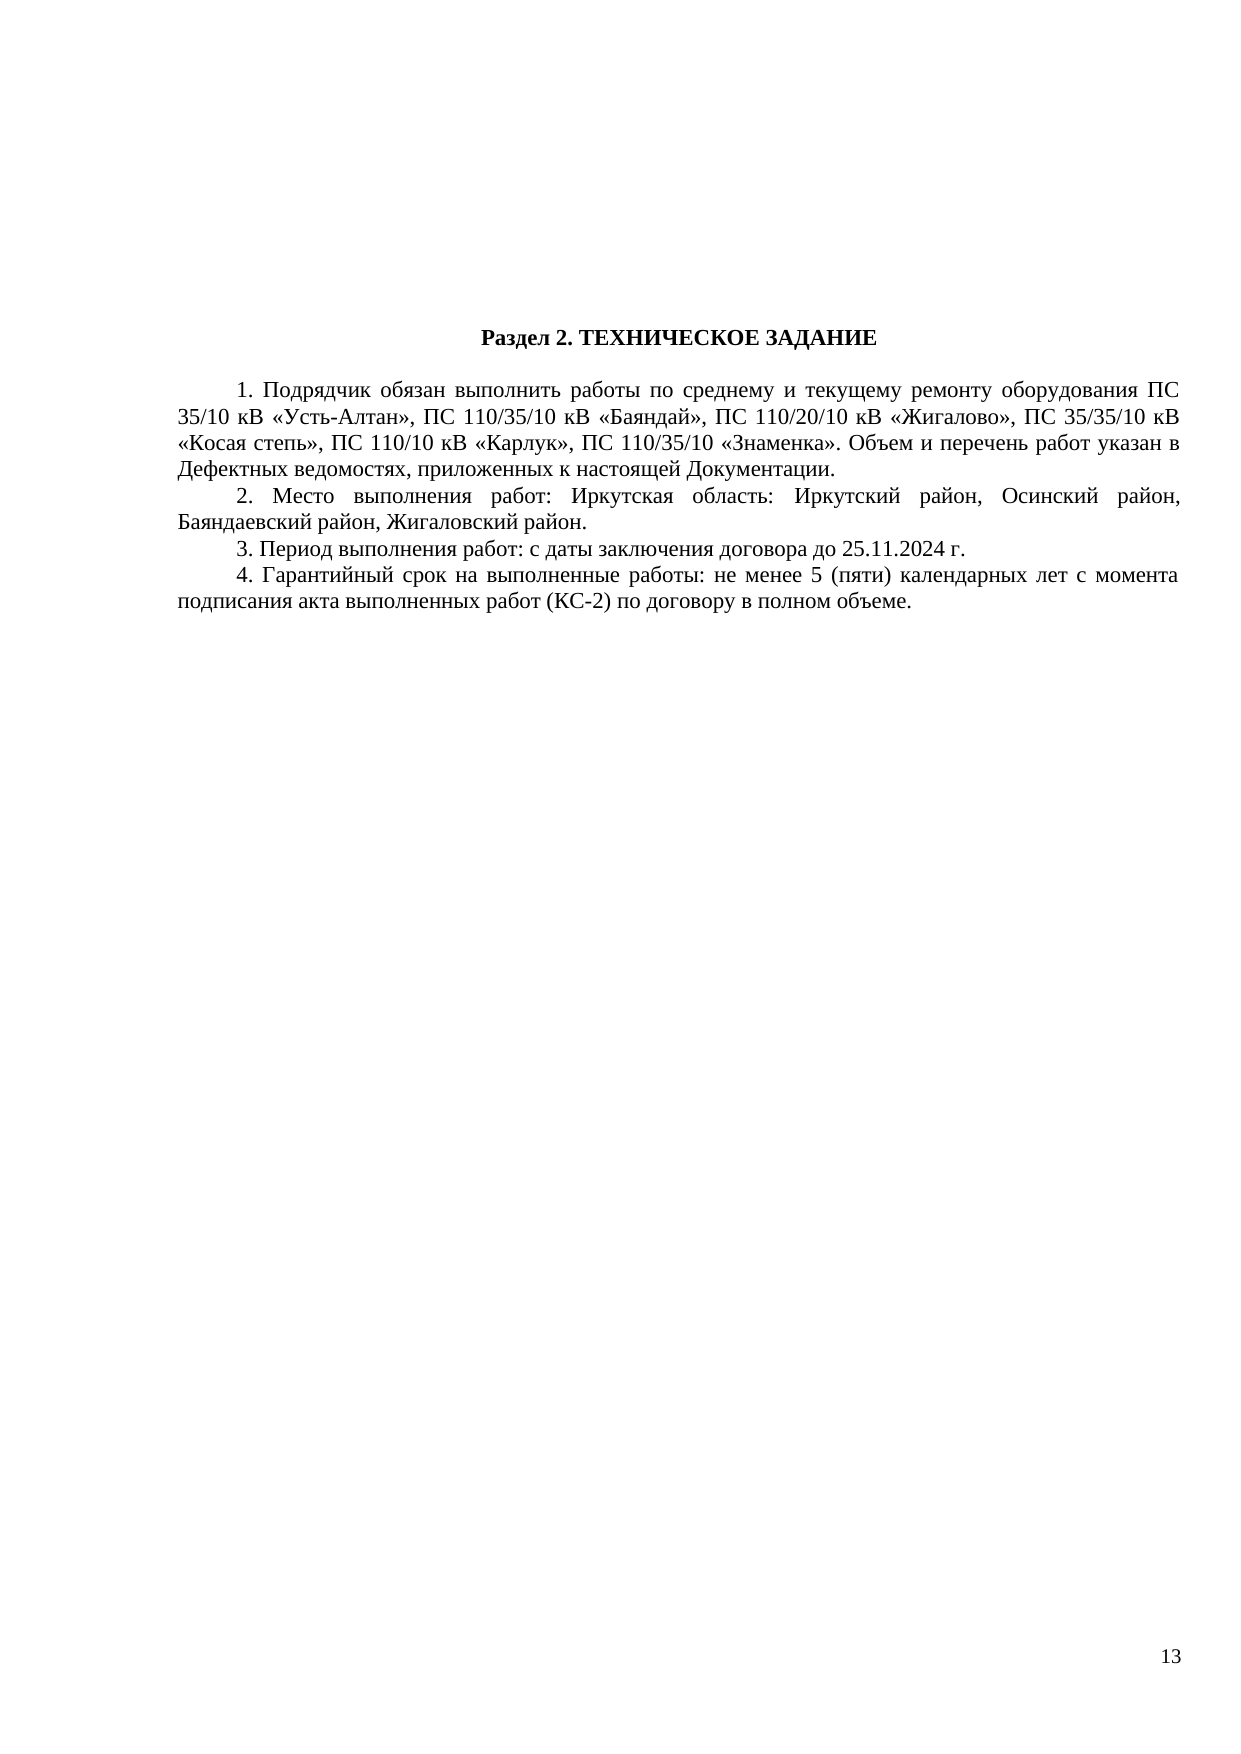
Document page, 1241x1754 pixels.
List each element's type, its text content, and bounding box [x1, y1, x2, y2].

text Раздел 2. ТЕХНИЧЕСКОЕ ЗАДАНИЕ [177, 324, 1181, 350]
text 4. Гарантийный срок на выполненные работы: не менее 5 (пяти) календарных лет с момента подписания акта выполненных работ (КС-2) по договору в полном объеме. [177, 561, 1181, 614]
text 3. Период выполнения работ: с даты заключения договора до 25.11.2024 г. [177, 534, 1181, 561]
text 2. Место выполнения работ: Иркутская область: Иркутский район, Осинский район, Баяндаевский район, Жигаловский район. [177, 482, 1181, 534]
text 1. Подрядчик обязан выполнить работы по среднему и текущему ремонту оборудования ПС 35/10 кВ «Усть-Алтан», ПС 110/35/10 кВ «Баяндай», ПС 110/20/10 кВ «Жигалово», ПС 35/35/10 кВ «Косая степь», ПС 110/10 кВ «Карлук», ПС 110/35/10 «Знаменка». Объем и перечень работ указан в Дефектных ведомостях, приложенных к настоящей Документации. [177, 376, 1181, 482]
